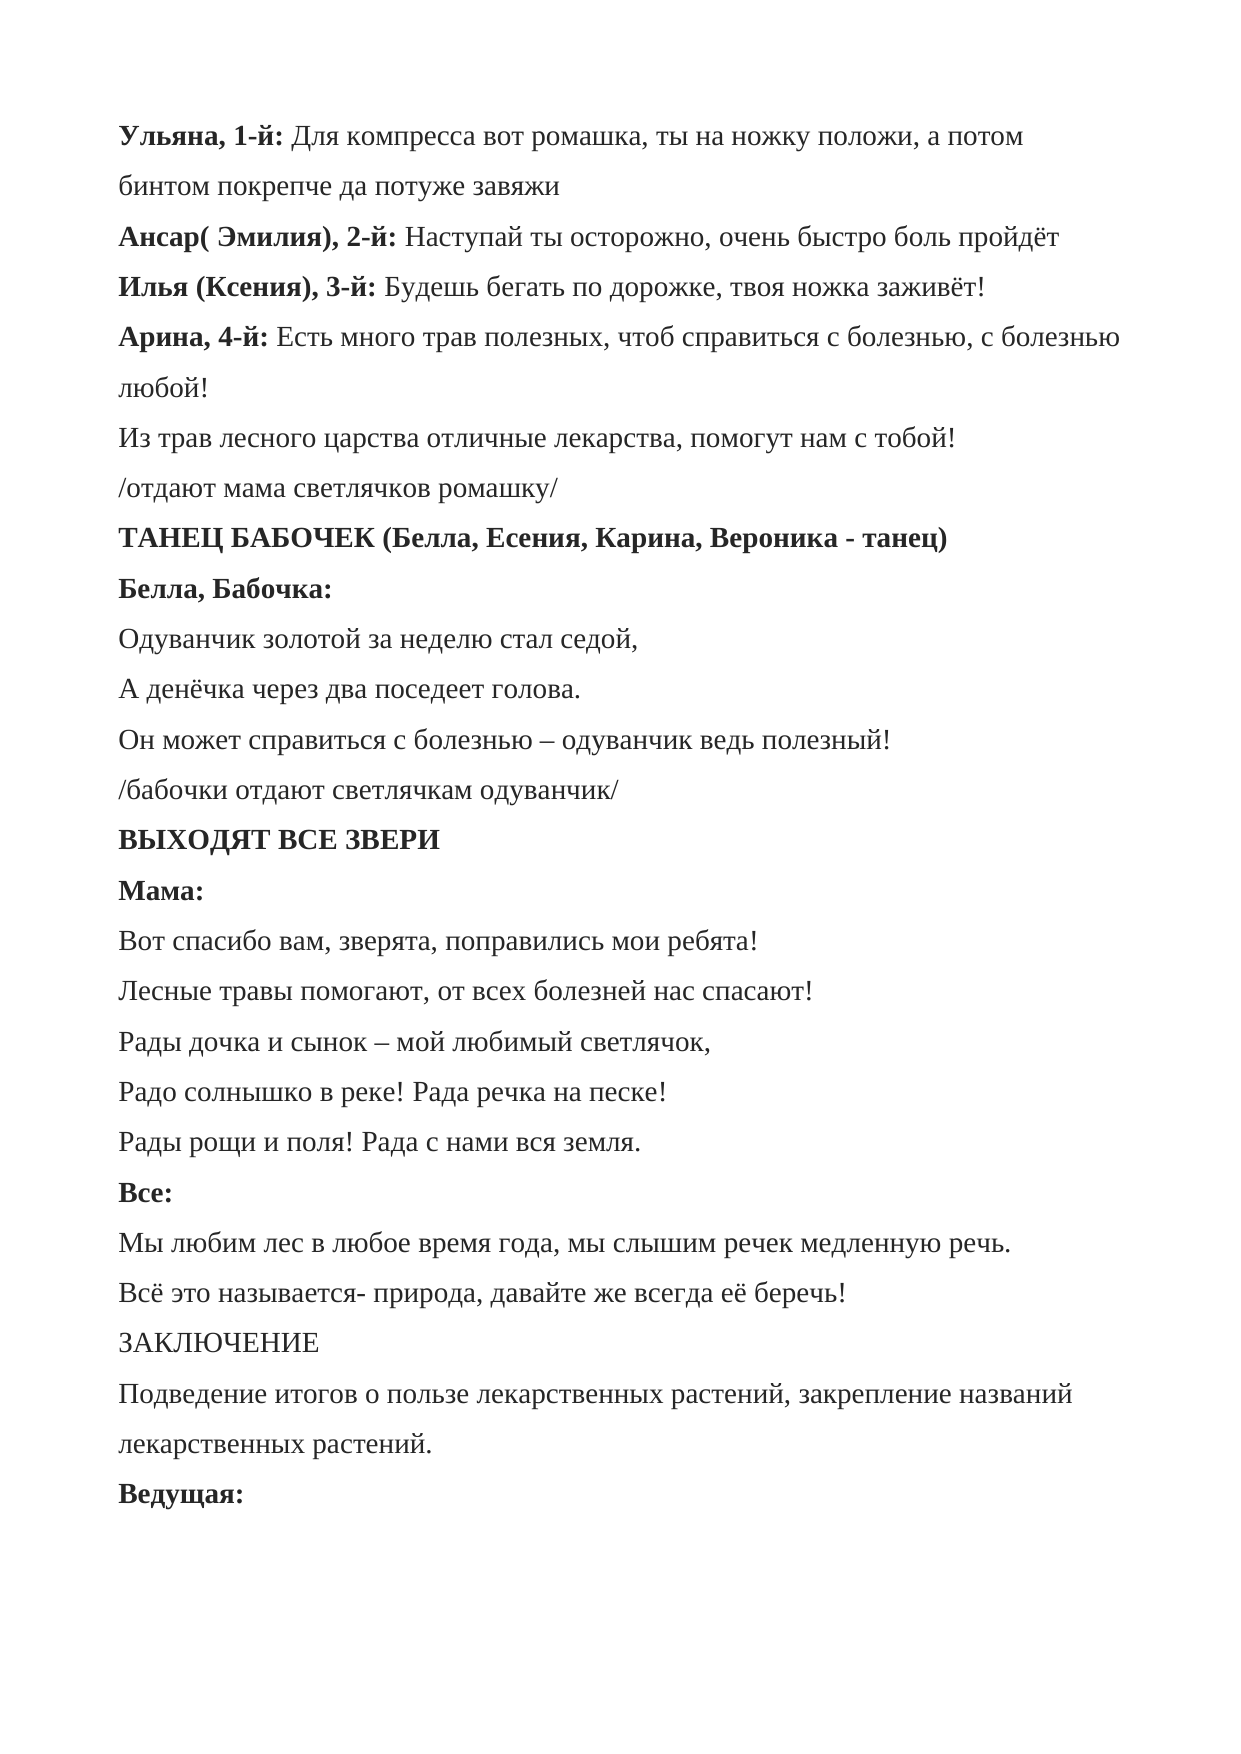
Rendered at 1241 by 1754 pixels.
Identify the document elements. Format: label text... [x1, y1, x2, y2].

text ЗАКЛЮЧЕНИЕ [118, 1326, 1122, 1359]
text Ульяна, 1-й: Для компресса вот ромашка, ты на ножку положи, а потом бинтом покрепче да потуже завяжи [118, 118, 1122, 202]
text Мама: [118, 873, 1122, 906]
text Вот спасибо вам, зверята, поправились мои ребята! [118, 923, 1122, 957]
text Арина, 4-й: Есть много трав полезных, чтоб справиться с болезнью, с болезнью любой! [118, 319, 1122, 403]
text Все: [118, 1175, 1122, 1208]
text Ведущая: [118, 1477, 1122, 1510]
text Рады рощи и поля! Рада с нами вся земля. [118, 1124, 1122, 1158]
text Одуванчик золотой за неделю стал седой, [118, 621, 1122, 655]
text Илья (Ксения), 3-й: Будешь бегать по дорожке, твоя ножка заживёт! [118, 269, 1122, 303]
text Лесные травы помогают, от всех болезней нас спасают! [118, 973, 1122, 1007]
text ТАНЕЦ БАБОЧЕК (Белла, Есения, Карина, Вероника - танец) [118, 521, 1122, 554]
text /бабочки отдают светлячкам одуванчик/ [118, 772, 1122, 806]
text Мы любим лес в любое время года, мы слышим речек медленную речь. [118, 1225, 1122, 1258]
text Он может справиться с болезнью – одуванчик ведь полезный! [118, 722, 1122, 755]
text Всё это называется- природа, давайте же всегда её беречь! [118, 1275, 1122, 1309]
text А денёчка через два поседеет голова. [118, 672, 1122, 705]
text Рады дочка и сынок – мой любимый светлячок, [118, 1024, 1122, 1057]
text Ансар( Эмилия), 2-й: Наступай ты осторожно, очень быстро боль пройдёт [118, 219, 1122, 252]
text /отдают мама светлячков ромашку/ [118, 470, 1122, 504]
text Из трав лесного царства отличные лекарства, помогут нам с тобой! [118, 420, 1122, 453]
text Белла, Бабочка: [118, 571, 1122, 604]
text Радо солнышко в реке! Рада речка на песке! [118, 1074, 1122, 1108]
text Подведение итогов о пользе лекарственных растений, закрепление названий лекарственных растений. [118, 1376, 1122, 1460]
text ВЫХОДЯТ ВСЕ ЗВЕРИ [118, 822, 1122, 856]
